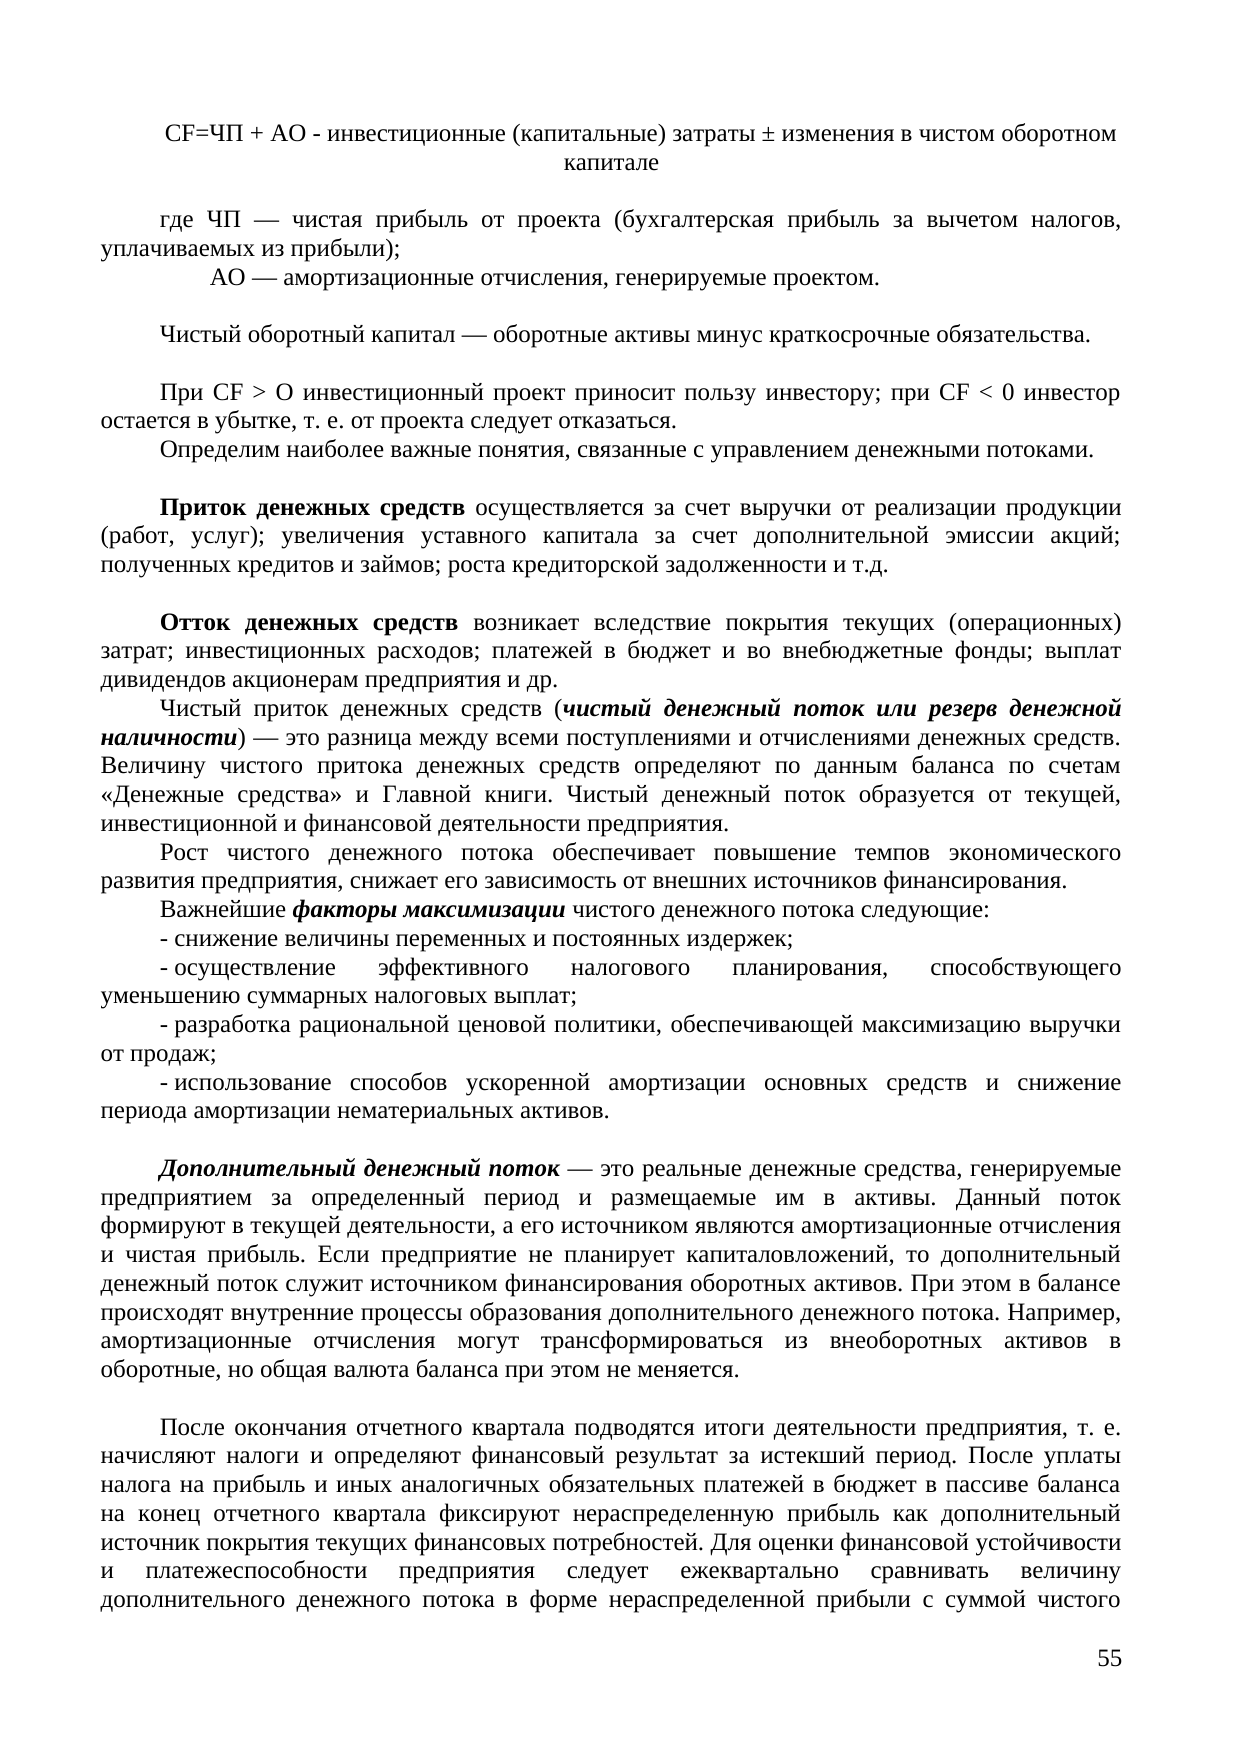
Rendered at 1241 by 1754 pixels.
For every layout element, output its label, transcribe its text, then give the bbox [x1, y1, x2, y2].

text - использование способов ускоренной амортизации основных средств и снижение периода амортизации нематериальных активов. [100, 1067, 1122, 1124]
text Рост чистого денежного потока обеспечивает повышение темпов экономического развития предприятия, снижает его зависимость от внешних источников финансирования. [100, 837, 1122, 894]
text Определим наиболее важные понятия, связанные с управлением денежными потоками. [100, 434, 1122, 463]
text Важнейшие факторы максимизации чистого денежного потока следующие: [100, 894, 1122, 923]
text Отток денежных средств возникает вследствие покрытия текущих (операционных) затрат; инвестиционных расходов; платежей в бюджет и во внебюджетные фонды; выплат дивидендов акционерам предприятия и др. [100, 607, 1122, 693]
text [100, 1412, 1122, 1613]
text АО — амортизационные отчисления, генерируемые проектом. [100, 262, 1122, 291]
text Дополнительный денежный поток — это реальные денежные средства, генерируемые предприятием за определенный период и размещаемые им в активы. Данный поток формируют в текущей деятельности, а его источником являются амортизационные отчисления и чистая прибыль. Если предприятие не планирует капиталовложений, то дополнительный денежный поток служит источником финансирования оборотных активов. При этом в балансе происходят внутренние процессы образования дополнительного денежного потока. Например, амортизационные отчисления могут трансформироваться из внеоборотных активов в оборотные, но общая валюта баланса при этом не меняется. [100, 1153, 1122, 1383]
text Приток денежных средств осуществляется за счет выручки от реализации продукции (работ, услуг); увеличения уставного капитала за счет дополнительной эмиссии акций; полученных кредитов и займов; роста кредиторской задолженности и т.д. [100, 492, 1122, 578]
text При СF > О инвестиционный проект приносит пользу инвестору; при СF < 0 инвестор остается в убытке, т. е. от проекта следует отказаться. [100, 377, 1122, 434]
text Чистый приток денежных средств (чистый денежный поток или резерв денежной наличности) — это разница между всеми поступлениями и отчислениями денежных средств. Величину чистого притока денежных средств определяют по данным баланса по счетам «Денежные средства» и Главной книги. Чистый денежный поток образуется от текущей, инвестиционной и финансовой деятельности предприятия. [100, 693, 1122, 837]
text - разработка рациональной ценовой политики, обеспечивающей максимизацию выручки от продаж; [100, 1009, 1122, 1067]
text - осуществление эффективного налогового планирования, способствующего уменьшению суммарных налоговых выплат; [100, 952, 1122, 1009]
text CF=ЧП + АО - инвестиционные (капитальные) затраты ± изменения в чистом оборотном капитале [100, 118, 1122, 176]
text Чистый оборотный капитал — оборотные активы минус краткосрочные обязательства. [100, 319, 1122, 348]
text - снижение величины переменных и постоянных издержек; [100, 923, 1122, 952]
text где ЧП — чистая прибыль от проекта (бухгалтерская прибыль за вычетом налогов, уплачиваемых из прибыли); [100, 204, 1122, 262]
